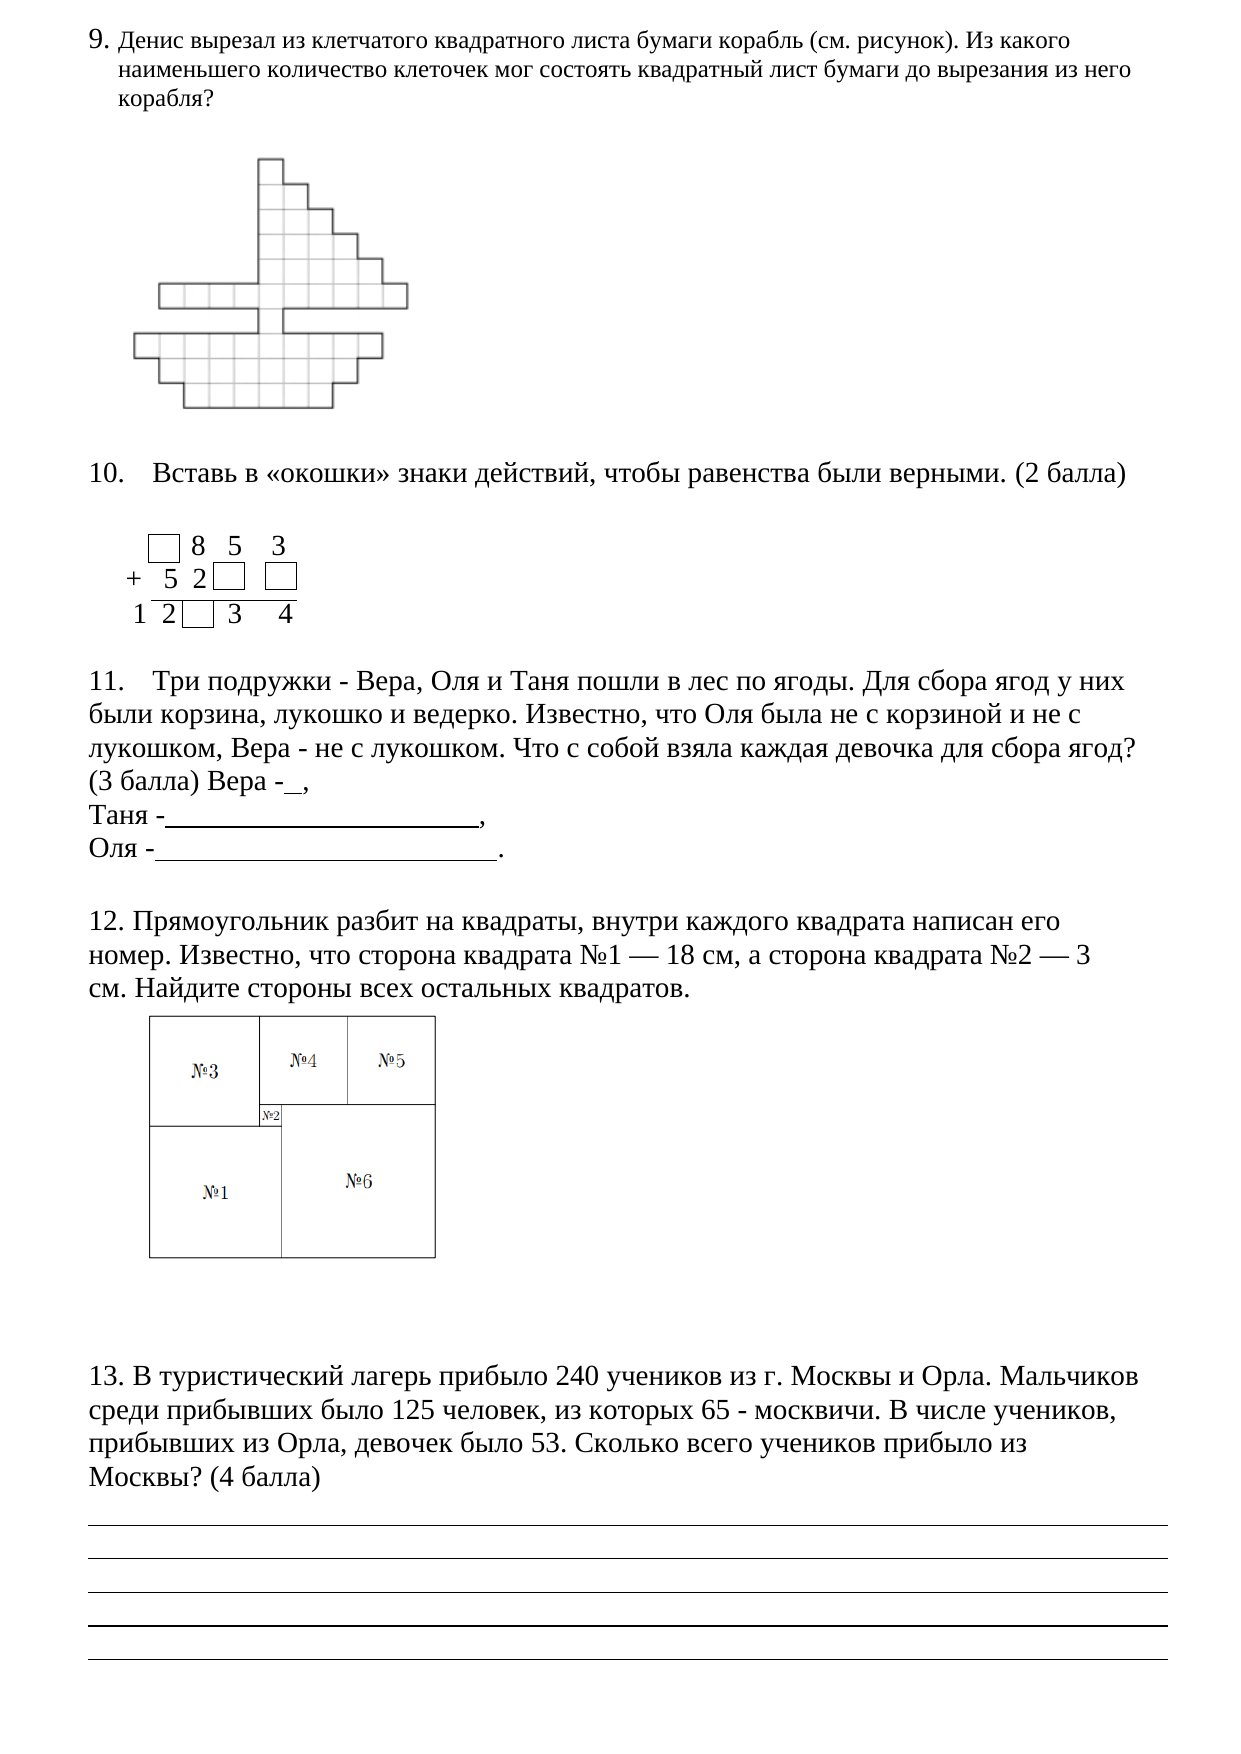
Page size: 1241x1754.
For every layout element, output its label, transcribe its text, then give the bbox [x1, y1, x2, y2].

text 1 2 3 4 [132, 596, 1180, 629]
list В туристический лагерь прибыло 240 учеников из г. Москвы и Орла. Мальчиков среди прибывших было 125 человек, из которых 65 - москвичи. В числе учеников, прибывших из Орла, девочек было 53. Сколько всего учеников прибыло из Москвы? (4 балла) [88, 1358, 1148, 1492]
list Денис вырезал из клетчатого квадратного листа бумаги корабль (см. рисунок). Из какого наименьшего количество клеточек мог состоять квадратный лист бумаги до вырезания из него корабля? [88, 21, 1180, 112]
text 8 5 3 [191, 528, 1180, 562]
text + 5 2 [125, 562, 1180, 595]
text Таня - , Оля - . [88, 797, 504, 864]
list Вставь в «окошки» знаки действий, чтобы равенства были верными. (2 балла) [88, 455, 1180, 489]
picture [117, 1011, 450, 1270]
picture [117, 141, 427, 427]
list Прямоугольник разбит на квадраты, внутри каждого квадрата написан его номер. Известно, что сторона квадрата №1 — 18 см, а сторона квадрата №2 — 3 см. Найдите стороны всех остальных квадратов. [88, 903, 1108, 1004]
list Три подружки - Вера, Оля и Таня пошли в лес по ягоды. Для сбора ягод у них были корзина, лукошко и ведерко. Известно, что Оля была не с корзиной и не с лукошком, Вера - не с лукошком. Что с собой взяла каждая девочка для сбора ягод? (3 балла) Вера - , [88, 663, 1161, 797]
